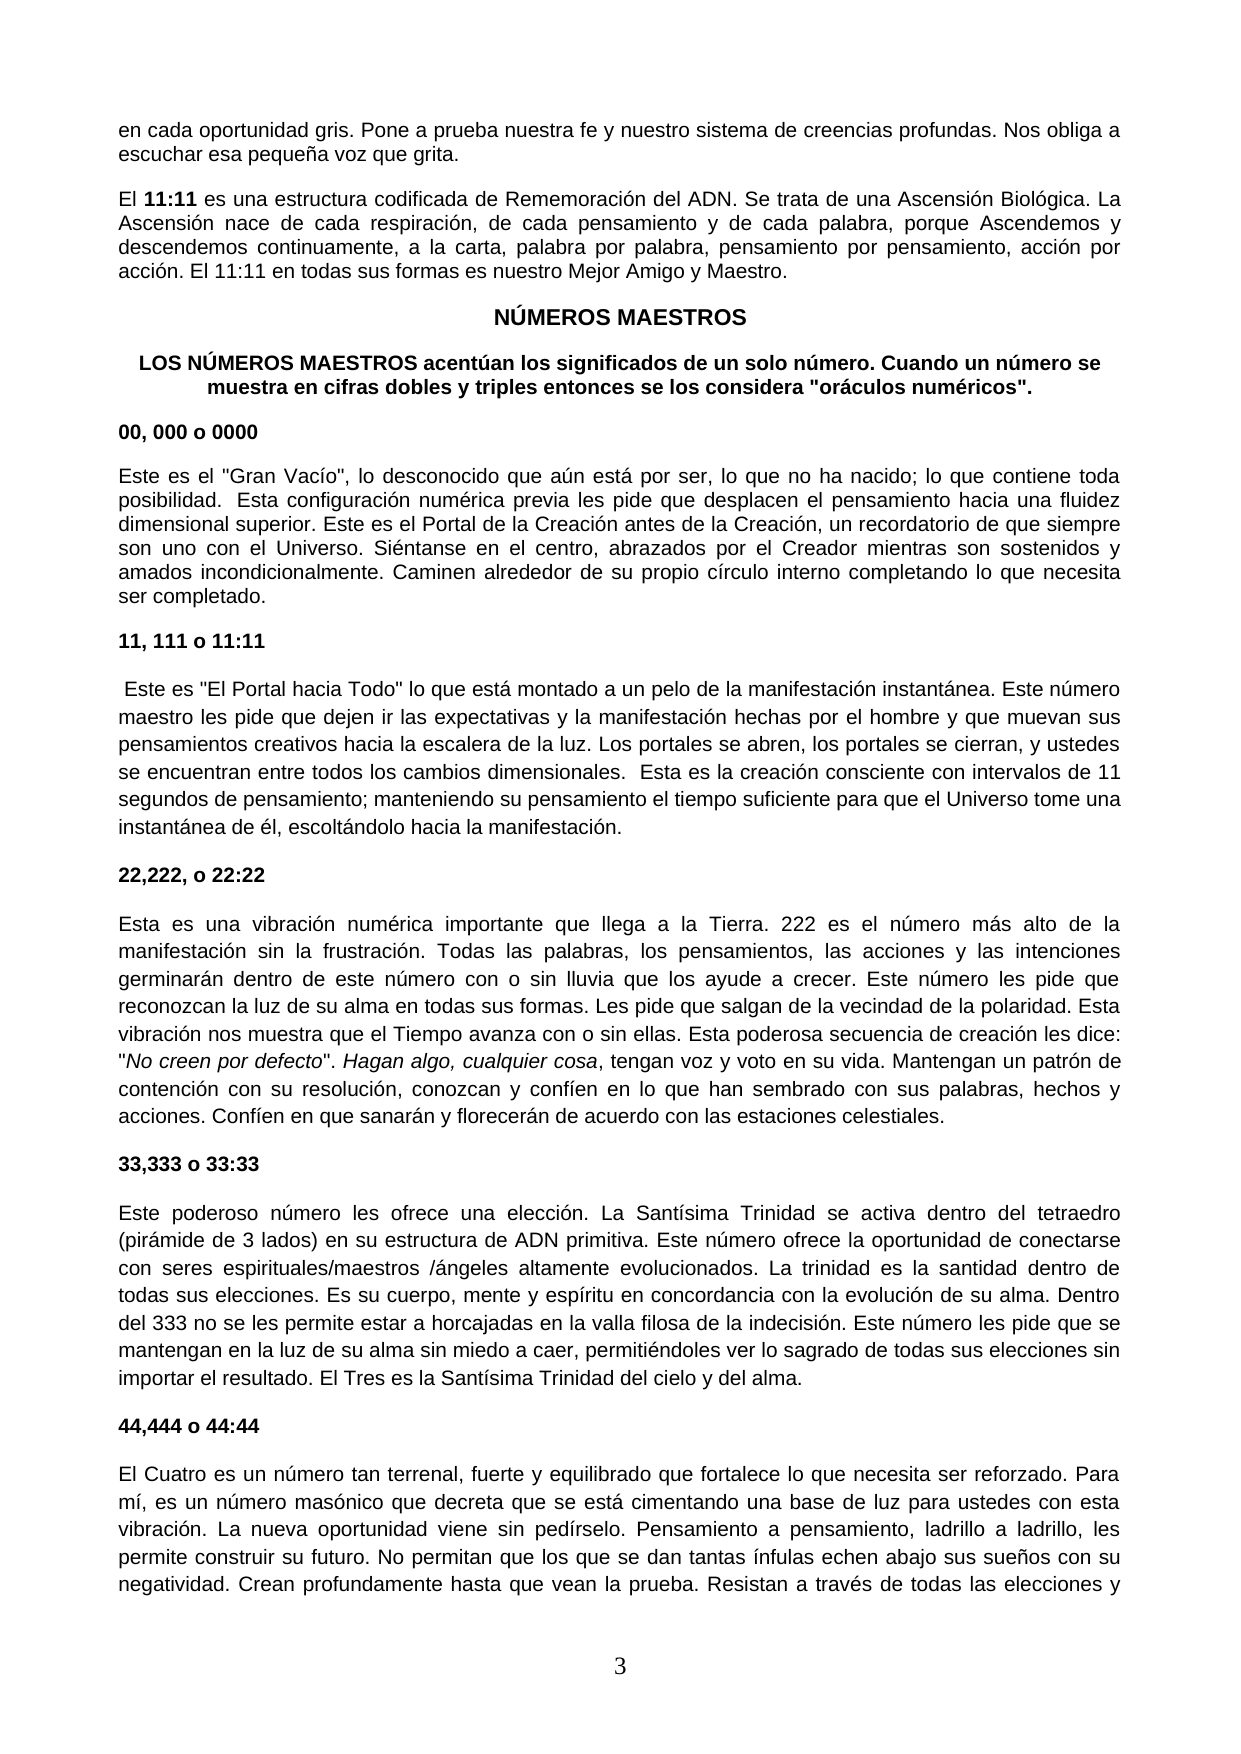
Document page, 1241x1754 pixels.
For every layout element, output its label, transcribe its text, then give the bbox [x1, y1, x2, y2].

text 00, 000 o 0000 [118, 419, 1122, 443]
text 22,222, o 22:22 [118, 863, 1122, 887]
text NÚMEROS MAESTROS [118, 303, 1122, 330]
text Este es "El Portal hacia Todo" lo que está montado a un pelo de la manifestación instantánea. Este número maestro les pide que dejen ir las expectativas y la manifestación hechas por el hombre y que muevan sus pensamientos creativos hacia la escalera de la luz. Los portales se abren, los portales se cierran, y ustedes se encuentran entre todos los cambios dimensionales. Esta es la creación consciente con intervalos de 11 segundos de pensamiento; manteniendo su pensamiento el tiempo suficiente para que el Universo tome una instantánea de él, escoltándolo hacia la manifestación. [118, 677, 1122, 839]
text 11, 111 o 11:11 [118, 629, 1122, 653]
text 33,333 o 33:33 [118, 1152, 1122, 1176]
text 44,444 o 44:44 [118, 1414, 1122, 1438]
text Este poderoso número les ofrece una elección. La Santísima Trinidad se activa dentro del tetraedro (pirámide de 3 lados) en su estructura de ADN primitiva. Este número ofrece la oportunidad de conectarse con seres espirituales/maestros /ángeles altamente evolucionados. La trinidad es la santidad dentro de todas sus elecciones. Es su cuerpo, mente y espíritu en concordancia con la evolución de su alma. Dentro del 333 no se les permite estar a horcajadas en la valla filosa de la indecisión. Este número les pide que se mantengan en la luz de su alma sin miedo a caer, permitiéndoles ver lo sagrado de todas sus elecciones sin importar el resultado. El Tres es la Santísima Trinidad del cielo y del alma. [118, 1201, 1122, 1389]
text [118, 1462, 1122, 1596]
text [118, 118, 1122, 166]
text Esta es una vibración numérica importante que llega a la Tierra. 222 es el número más alto de la manifestación sin la frustración. Todas las palabras, los pensamientos, las acciones y las intenciones germinarán dentro de este número con o sin lluvia que los ayude a crecer. Este número les pide que reconozcan la luz de su alma en todas sus formas. Les pide que salgan de la vecindad de la polaridad. Esta vibración nos muestra que el Tiempo avanza con o sin ellas. Esta poderosa secuencia de creación les dice: "No creen por defecto". Hagan algo, cualquier cosa, tengan voz y voto en su vida. Mantengan un patrón de contención con su resolución, conozcan y confíen en lo que han sembrado con sus palabras, hechos y acciones. Confíen en que sanarán y florecerán de acuerdo con las estaciones celestiales. [118, 911, 1122, 1128]
text LOS NÚMEROS MAESTROS acentúan los significados de un solo número. Cuando un número se muestra en cifras dobles y triples entonces se los considera "oráculos numéricos". [118, 351, 1122, 399]
text El 11:11 es una estructura codificada de Rememoración del ADN. Se trata de una Ascensión Biológica. La Ascensión nace de cada respiración, de cada pensamiento y de cada palabra, porque Ascendemos y descendemos continuamente, a la carta, palabra por palabra, pensamiento por pensamiento, acción por acción. El 11:11 en todas sus formas es nuestro Mejor Amigo y Maestro. [118, 187, 1122, 283]
text Este es el "Gran Vacío", lo desconocido que aún está por ser, lo que no ha nacido; lo que contiene toda posibilidad. Esta configuración numérica previa les pide que desplacen el pensamiento hacia una fluidez dimensional superior. Este es el Portal de la Creación antes de la Creación, un recordatorio de que siempre son uno con el Universo. Siéntanse en el centro, abrazados por el Creador mientras son sostenidos y amados incondicionalmente. Caminen alrededor de su propio círculo interno completando lo que necesita ser completado. [118, 464, 1122, 608]
